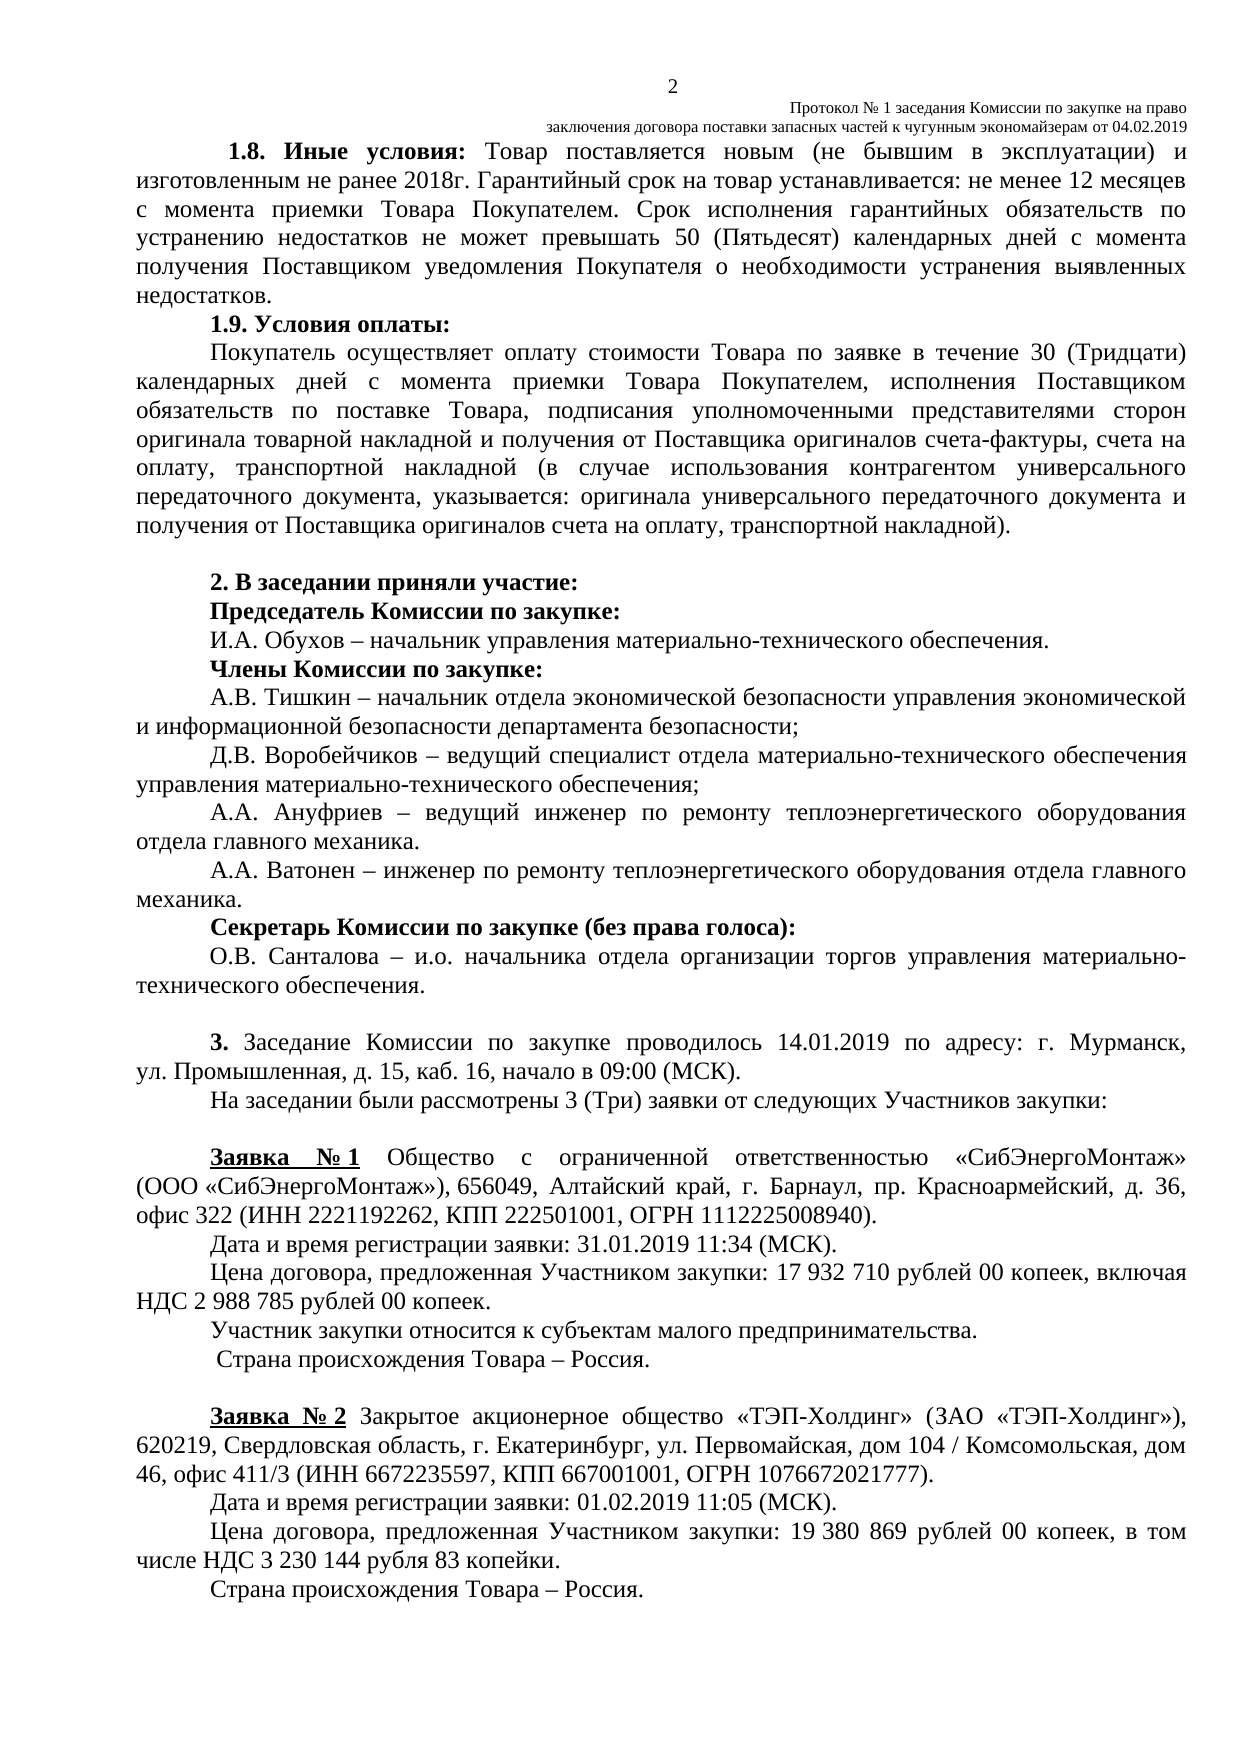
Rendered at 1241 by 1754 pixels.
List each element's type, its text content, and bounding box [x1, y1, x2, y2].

text На заседании были рассмотрены 3 (Три) заявки от следующих Участников закупки: [136, 1085, 1187, 1114]
text Члены Комиссии по закупке: [136, 654, 1187, 682]
text А.В. Тишкин – начальник отдела экономической безопасности управления экономической и информационной безопасности департамента безопасности; [136, 682, 1187, 740]
text Д.В. Воробейчиков – ведущий специалист отдела материально-технического обеспечения управления материально-технического обеспечения; [136, 740, 1187, 797]
subtitle 3. Заседание Комиссии по закупке проводилось 14.01.2019 по адресу: г. Мурманск, ул. Промышленная, д. 15, каб. 16, начало в 09:00 (МСК). [136, 1027, 1187, 1085]
text Секретарь Комиссии по закупке (без права голоса): [136, 912, 1187, 941]
text Цена договора, предложенная Участником закупки: 17 932 710 рублей 00 копеек, включая НДС 2 988 785 рублей 00 копеек. [136, 1257, 1187, 1315]
text 1.9. Условия оплаты: [136, 309, 1187, 337]
subtitle Заявка № 1 Общество с ограниченной ответственностью «СибЭнергоМонтаж» (ООО «СибЭнергоМонтаж»), 656049, Алтайский край, г. Барнаул, пр. Красноармейский, д. 36, офис 322 (ИНН 2221192262, КПП 222501001, ОГРН 1112225008940). [136, 1142, 1187, 1229]
text Дата и время регистрации заявки: 31.01.2019 11:34 (МСК). [136, 1229, 1187, 1257]
text Председатель Комиссии по закупке: [136, 596, 1187, 625]
text Заявка № 2 Закрытое акционерное общество «ТЭП-Холдинг» (ЗАО «ТЭП-Холдинг»), 620219, Свердловская область, г. Екатеринбург, ул. Первомайская, дом 104 / Комсомольская, дом 46, офис 411/3 (ИНН 6672235597, КПП 667001001, ОГРН 1076672021777). [136, 1401, 1187, 1487]
text 1.8. Иные условия: Товар поставляется новым (не бывшим в эксплуатации) и изготовленным не ранее 2018г. Гарантийный срок на товар устанавливается: не менее 12 месяцев с момента приемки Товара Покупателем. Срок исполнения гарантийных обязательств по устранению недостатков не может превышать 50 (Пятьдесят) календарных дней с момента получения Поставщиком уведомления Покупателя о необходимости устранения выявленных недостатков. [136, 136, 1187, 309]
text Цена договора, предложенная Участником закупки: 19 380 869 рублей 00 копеек, в том числе НДС 3 230 144 рубля 83 копейки. [136, 1516, 1187, 1574]
text Дата и время регистрации заявки: 01.02.2019 11:05 (МСК). [136, 1487, 1187, 1516]
text Страна происхождения Товара – Россия. [136, 1344, 1187, 1372]
text А.А. Ануфриев – ведущий инженер по ремонту теплоэнергетического оборудования отдела главного механика. [136, 797, 1187, 855]
text Покупатель осуществляет оплату стоимости Товара по заявке в течение 30 (Тридцати) календарных дней с момента приемки Товара Покупателем, исполнения Поставщиком обязательств по поставке Товара, подписания уполномоченными представителями сторон оригинала товарной накладной и получения от Поставщика оригиналов счета-фактуры, счета на оплату, транспортной накладной (в случае использования контрагентом универсального передаточного документа, указывается: оригинала универсального передаточного документа и получения от Поставщика оригиналов счета на оплату, транспортной накладной). [136, 337, 1187, 539]
text Страна происхождения Товара – Россия. [136, 1574, 1187, 1602]
text И.А. Обухов – начальник управления материально-технического обеспечения. [136, 625, 1187, 654]
text О.В. Санталова – и.о. начальника отдела организации торгов управления материально-технического обеспечения. [136, 941, 1187, 999]
text Участник закупки относится к субъектам малого предпринимательства. [136, 1315, 1187, 1344]
subtitle 2. В заседании приняли участие: [136, 567, 1187, 596]
text А.А. Ватонен – инженер по ремонту теплоэнергетического оборудования отдела главного механика. [136, 855, 1187, 912]
